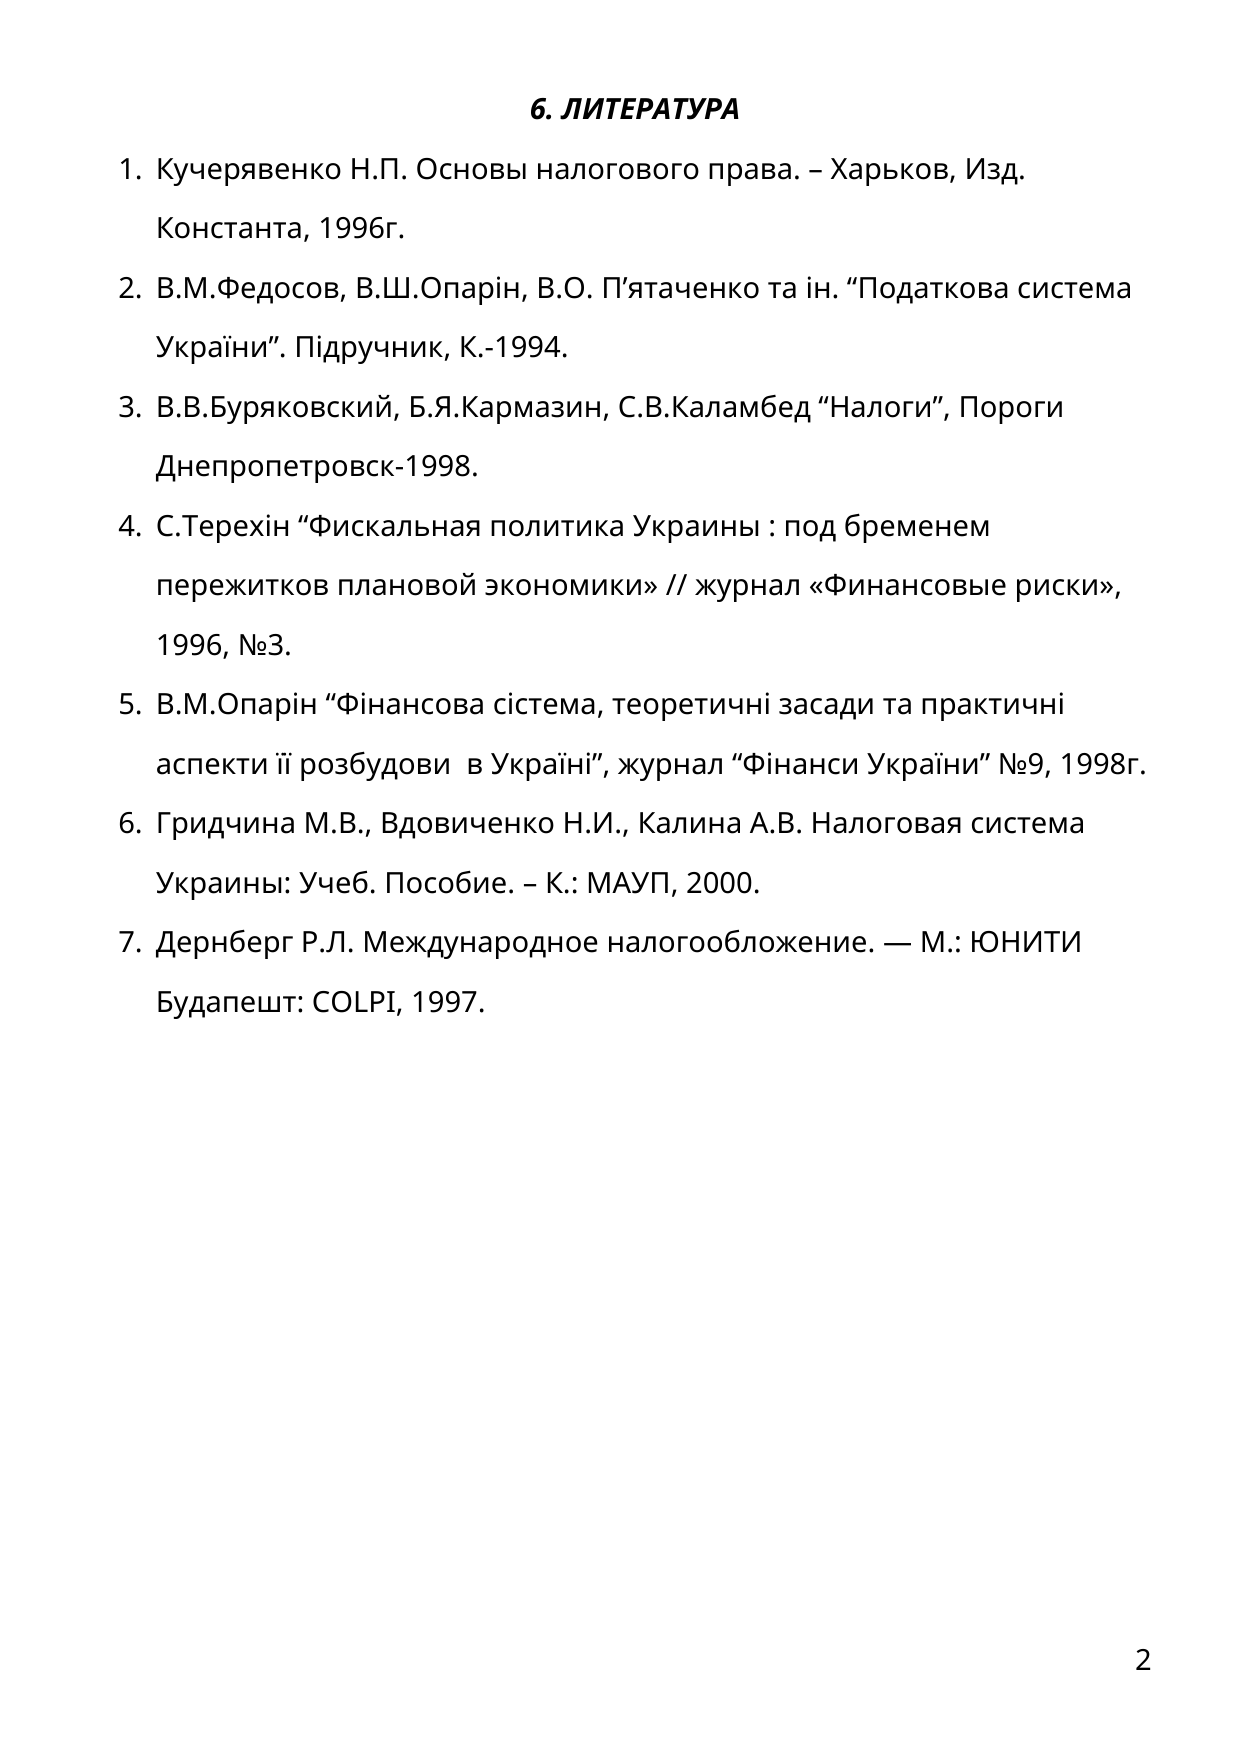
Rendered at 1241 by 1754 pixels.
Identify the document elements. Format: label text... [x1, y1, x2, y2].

list Дернберг Р.Л. Международное налогообложение. — М.: ЮНИТИ Будапешт: COLPI, 1997. [118, 921, 1152, 1021]
list В.М.Опарін “Фінансова сістема, теоретичні засади та практичні аспекти її розбудови в Україні”, журнал “Фінанси України” №9, 1998г. [118, 683, 1152, 783]
list Гридчина М.В., Вдовиченко Н.И., Калина А.В. Налоговая система Украины: Учеб. Пособие. – К.: МАУП, 2000. [118, 802, 1152, 902]
text 6. ЛИТЕРАТУРА [118, 89, 1152, 128]
list С.Терехін “Фискальная политика Украины : под бременем пережитков плановой экономики» // журнал «Финансовые риски», 1996, №3. [118, 505, 1152, 664]
list В.В.Буряковский, Б.Я.Кармазин, С.В.Каламбед “Налоги”, Пороги Днепропетровск-1998. [118, 386, 1152, 485]
list Кучерявенко Н.П. Основы налогового права. – Харьков, Изд. Константа, 1996г. [118, 148, 1152, 247]
list В.М.Федосов, В.Ш.Опарін, В.О. П’ятаченко та ін. “Податкова система України”. Підручник, К.-1994. [118, 267, 1152, 366]
